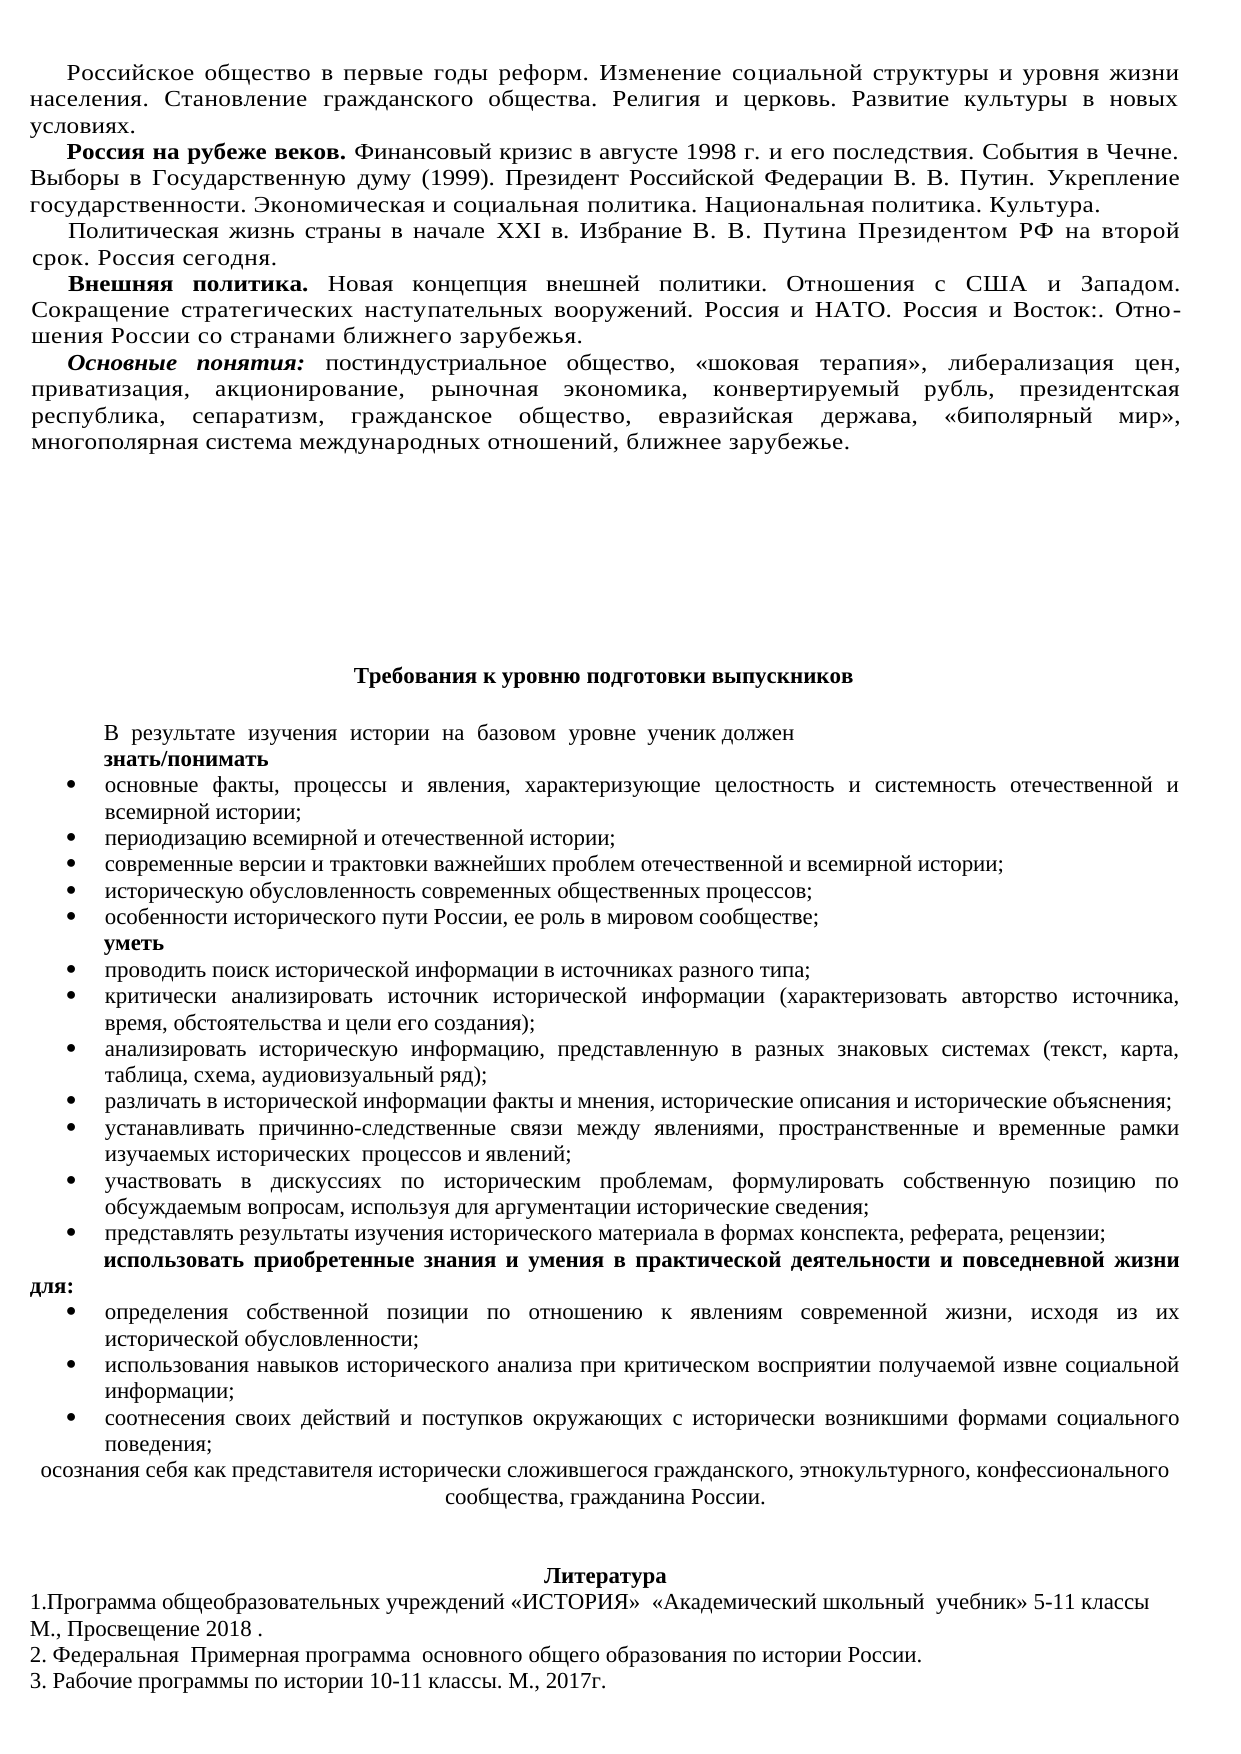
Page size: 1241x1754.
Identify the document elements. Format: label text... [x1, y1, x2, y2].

list современные версии и трактовки важнейших проблем отечественной и всемирной истории; [67, 850, 1181, 877]
list представлять результаты изучения исторического материала в формах конспекта, реферата, рецензии; [67, 1219, 1181, 1246]
list соотнесения своих действий и поступков окружающих с исторически возникшими формами социального поведения; [67, 1404, 1181, 1457]
text Внешняя политика. Новая концепция внешней политики. Отношения с США и Западом. Сокращение стратегических наступательных вооружений. Россия и НАТО. Россия и Восток:. Отношения России со странами ближнего зарубежья. [31, 270, 1181, 349]
list проводить поиск исторической информации в источниках разного типа; [67, 956, 1181, 982]
list устанавливать причинно-следственные связи между явлениями, пространственные и временные рамки изучаемых исторических процессов и явлений; [67, 1114, 1181, 1167]
text 3. Рабочие программы по истории 10-11 классы. М., 2017г. [29, 1667, 1181, 1694]
text Основные понятия: постиндустриальное общество, «шоковая терапия», либерализация цен, приватизация, акционирование, рыночная экономика, конвертируемый рубль, президентская республика, сепаратизм, гражданское общество, евразийская держава, «биполярный мир», многополярная система международных отношений, ближнее зарубежье. [31, 349, 1181, 454]
list анализировать историческую информацию, представленную в разных знаковых системах (текст, карта, таблица, схема, аудиовизуальный ряд); [67, 1035, 1181, 1088]
list участвовать в дискуссиях по историческим проблемам, формулировать собственную позицию по обсуждаемым вопросам, используя для аргументации исторические сведения; [67, 1167, 1181, 1219]
list особенности исторического пути России, ее роль в мировом сообществе; [67, 903, 1181, 929]
text осознания себя как представителя исторически сложившегося гражданского, этнокультурного, конфессионального сообщества, гражданина России. [29, 1457, 1181, 1509]
text использовать приобретенные знания и умения в практической деятельности и повседневной жизни для: [29, 1246, 1181, 1298]
text В результате изучения истории на базовом уровне ученик должен [29, 719, 1181, 745]
text знать/понимать [29, 745, 1181, 771]
list критически анализировать источник исторической информации (характеризовать авторство источника, время, обстоятельства и цели его создания); [67, 982, 1181, 1035]
text 1.Программа общеобразовательных учреждений «ИСТОРИЯ» «Академический школьный учебник» 5-11 классы М., Просвещение 2018 . [29, 1588, 1181, 1641]
text уметь [29, 929, 1181, 956]
list историческую обусловленность современных общественных процессов; [67, 877, 1181, 903]
text Требования к уровню подготовки выпускников [29, 662, 1177, 688]
text Россия на рубеже веков. Финансовый кризис в августе . и его последствия. События в Чечне. Выборы в Государственную думу (1999). Президент Российской Федерации В. В. Путин. Укрепление государственности. Экономическая и социальная политика. Национальная политика. Культура. [29, 138, 1180, 217]
list определения собственной позиции по отношению к явлениям современной жизни, исходя из их исторической обусловленности; [67, 1298, 1181, 1351]
text Российское общество в первые годы реформ. Изменение социальной структуры и уровня жизни населения. Становление гражданского общества. Религия и церковь. Развитие культуры в новых условиях. [29, 59, 1180, 138]
list основные факты, процессы и явления, характеризующие целостность и системность отечественной и всемирной истории; [67, 771, 1181, 824]
text Политическая жизнь страны в начале XXI в. Избрание В. В. Путина Президентом РФ на второй срок. Россия сегодня. [32, 217, 1180, 270]
list периодизацию всемирной и отечественной истории; [67, 824, 1181, 850]
text Литература [29, 1562, 1181, 1588]
list различать в исторической информации факты и мнения, исторические описания и исторические объяснения; [67, 1088, 1181, 1114]
list использования навыков исторического анализа при критическом восприятии получаемой извне социальной информации; [67, 1351, 1181, 1404]
text 2. Федеральная Примерная программа основного общего образования по истории России. [29, 1641, 1181, 1667]
